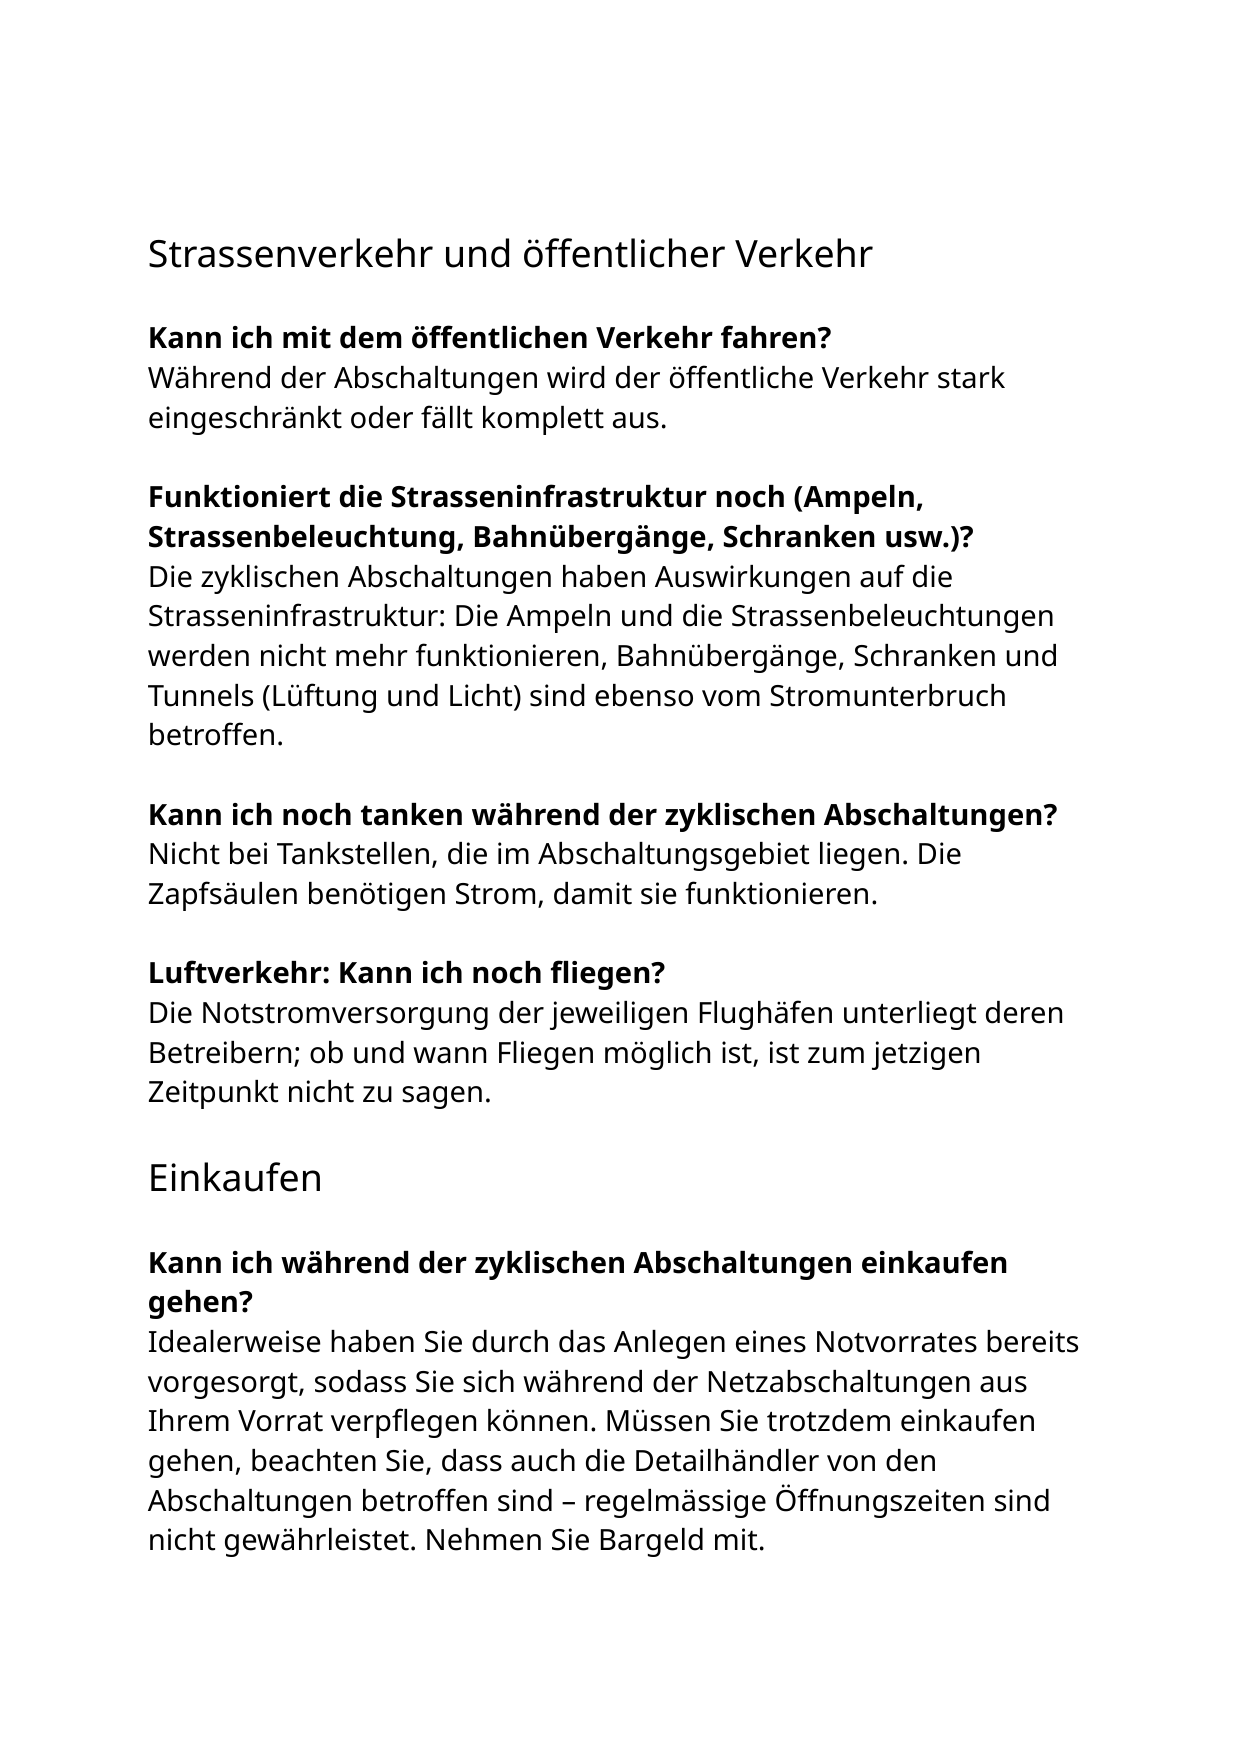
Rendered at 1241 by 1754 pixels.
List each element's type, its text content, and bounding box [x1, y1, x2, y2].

text Funktioniert die Strasseninfrastruktur noch (Ampeln, Strassenbeleuchtung, Bahnübergänge, Schranken usw.)? [148, 476, 1093, 556]
text Die zyklischen Abschaltungen haben Auswirkungen auf die Strasseninfrastruktur: Die Ampeln und die Strassenbeleuchtungen werden nicht mehr funktionieren, Bahnübergänge, Schranken und Tunnels (Lüftung und Licht) sind ebenso vom Stromunterbruch betroffen. [148, 556, 1093, 754]
text Einkaufen [148, 1151, 1093, 1202]
text Die Notstromversorgung der jeweiligen Flughäfen unterliegt deren Betreibern; ob und wann Fliegen möglich ist, ist zum jetzigen Zeitpunkt nicht zu sagen. [148, 992, 1093, 1111]
text Kann ich mit dem öffentlichen Verkehr fahren? [148, 318, 1093, 357]
text Strassenverkehr und öffentlicher Verkehr [148, 227, 1093, 278]
text Kann ich noch tanken während der zyklischen Abschaltungen? [148, 794, 1093, 834]
text Nicht bei Tankstellen, die im Abschaltungsgebiet liegen. Die Zapfsäulen benötigen Strom, damit sie funktionieren. [148, 834, 1093, 913]
text Idealerweise haben Sie durch das Anlegen eines Notvorrates bereits vorgesorgt, sodass Sie sich während der Netzabschaltungen aus Ihrem Vorrat verpflegen können. Müssen Sie trotzdem einkaufen gehen, beachten Sie, dass auch die Detailhändler von den Abschaltungen betroffen sind – regelmässige Öffnungszeiten sind nicht gewährleistet. Nehmen Sie Bargeld mit. [148, 1321, 1093, 1559]
text Kann ich während der zyklischen Abschaltungen einkaufen gehen? [148, 1242, 1093, 1321]
text Während der Abschaltungen wird der öffentliche Verkehr stark eingeschränkt oder fällt komplett aus. [148, 357, 1093, 437]
text Luftverkehr: Kann ich noch fliegen? [148, 953, 1093, 992]
